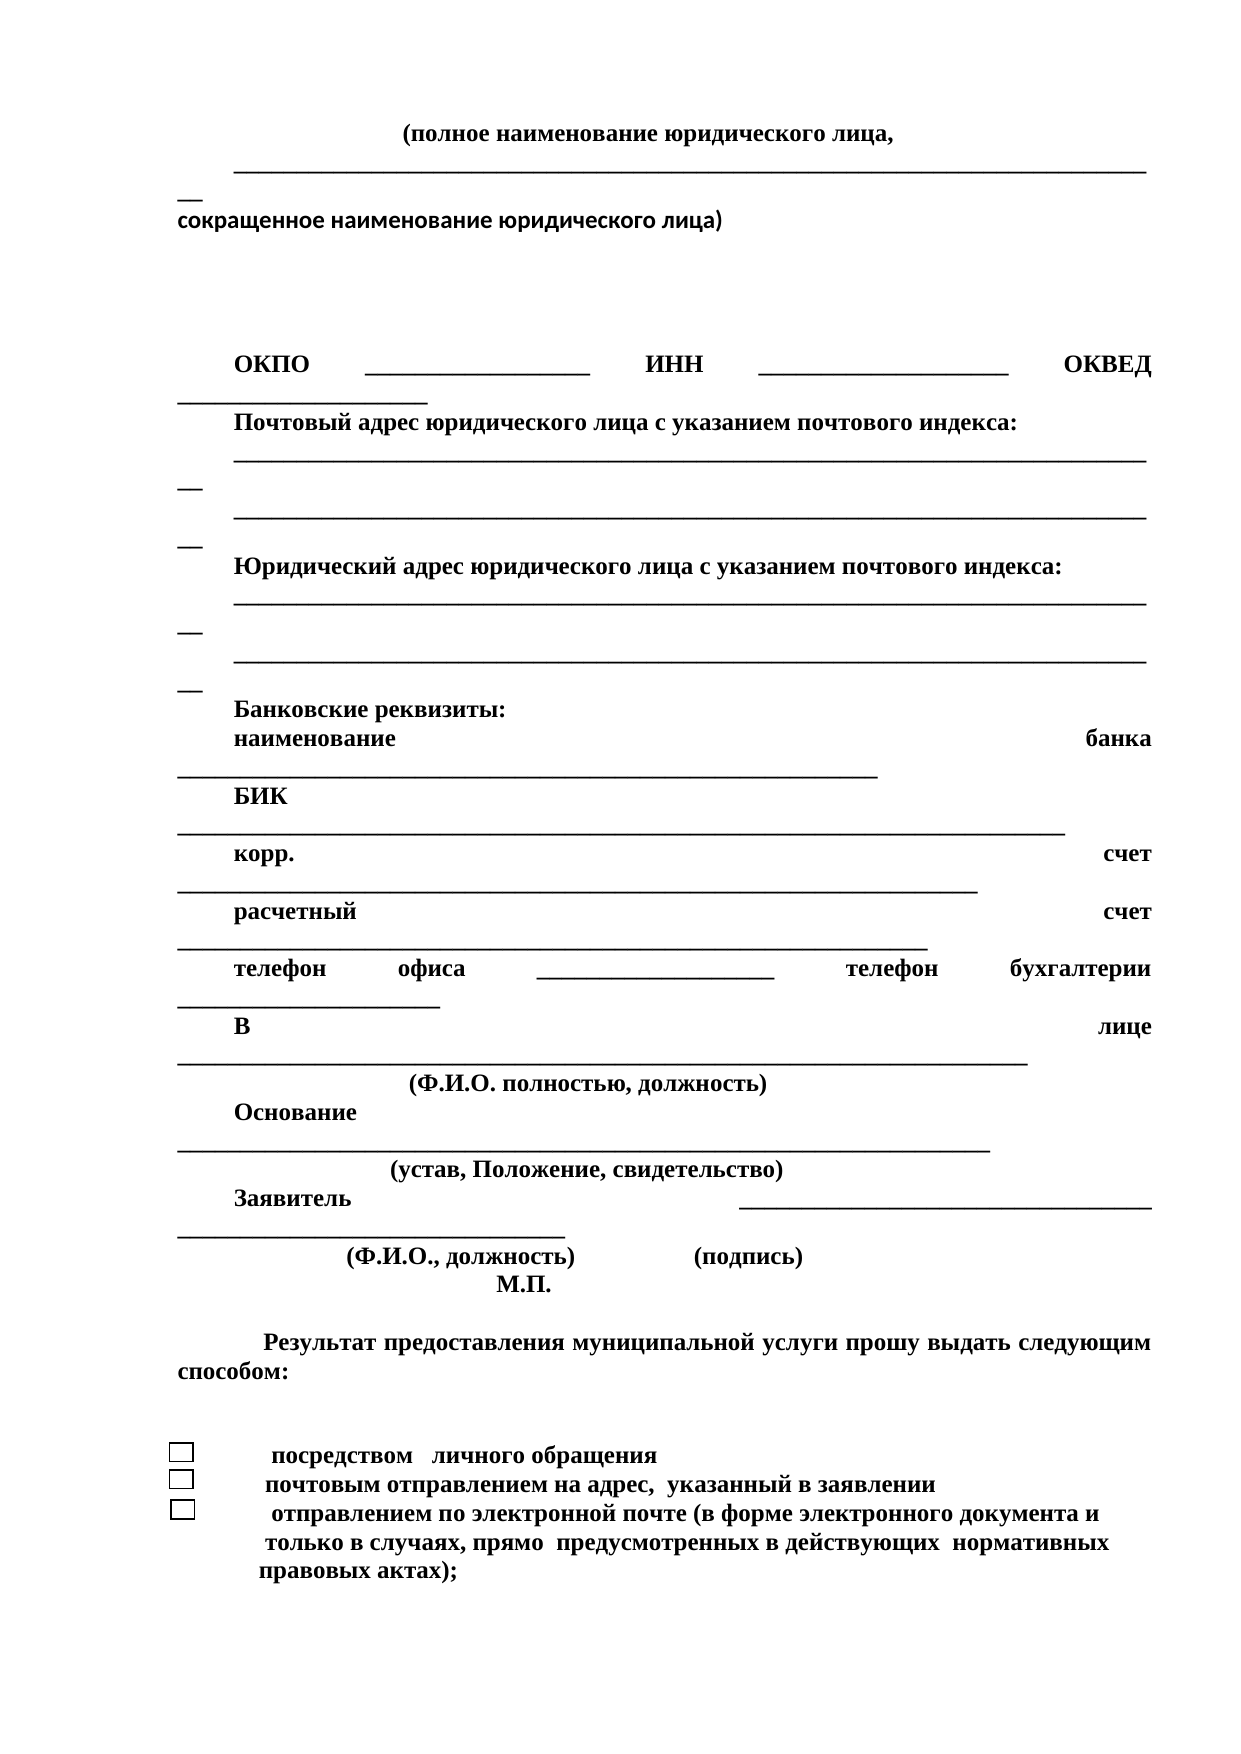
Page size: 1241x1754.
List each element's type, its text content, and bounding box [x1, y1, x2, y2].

text сокращенное наименование юридического лица) [177, 204, 1152, 235]
subtitle ОКПО __________________ ИНН ____________________ ОКВЕД ____________________ [177, 349, 1152, 407]
subtitle ___________________________________________________________________________ [177, 493, 1152, 551]
subtitle ___________________________________________________________________________ [177, 579, 1152, 637]
subtitle Результат предоставления муниципальной услуги прошу выдать следующим способом: [177, 1327, 1152, 1384]
subtitle Заявитель _________________________________ _______________________________ [177, 1183, 1152, 1241]
subtitle (Ф.И.О. полностью, должность) [177, 1068, 1152, 1097]
subtitle (Ф.И.О., должность) (подпись) [177, 1241, 1152, 1269]
subtitle только в случаях, прямо предусмотренных в действующих нормативных [177, 1527, 1152, 1555]
subtitle корр. счет ________________________________________________________________ [177, 838, 1152, 896]
subtitle отправлением по электронной почте (в форме электронного документа и [177, 1498, 1152, 1527]
subtitle посредством личного обращения [177, 1440, 1152, 1469]
subtitle Банковские реквизиты: [177, 694, 1152, 723]
subtitle правовых актах); [177, 1555, 1152, 1584]
subtitle М.П. [177, 1269, 1152, 1298]
subtitle БИК _______________________________________________________________________ [177, 781, 1152, 838]
subtitle (полное наименование юридического лица, [177, 118, 1152, 147]
subtitle ___________________________________________________________________________ [177, 637, 1152, 694]
subtitle Почтовый адрес юридического лица с указанием почтового индекса: [177, 407, 1152, 436]
subtitle наименование банка ________________________________________________________ [177, 723, 1152, 781]
subtitle почтовым отправлением на адрес, указанный в заявлении [177, 1469, 1152, 1498]
subtitle ___________________________________________________________________________ [177, 436, 1152, 493]
subtitle телефон офиса ___________________ телефон бухгалтерии _____________________ [177, 953, 1152, 1011]
subtitle Юридический адрес юридического лица с указанием почтового индекса: [177, 551, 1152, 579]
subtitle В лице ____________________________________________________________________ [177, 1011, 1152, 1068]
subtitle (устав, Положение, свидетельство) [177, 1154, 1152, 1183]
subtitle ___________________________________________________________________________ [177, 147, 1152, 204]
subtitle расчетный счет ____________________________________________________________ [177, 896, 1152, 953]
subtitle Основание _________________________________________________________________ [177, 1097, 1152, 1154]
